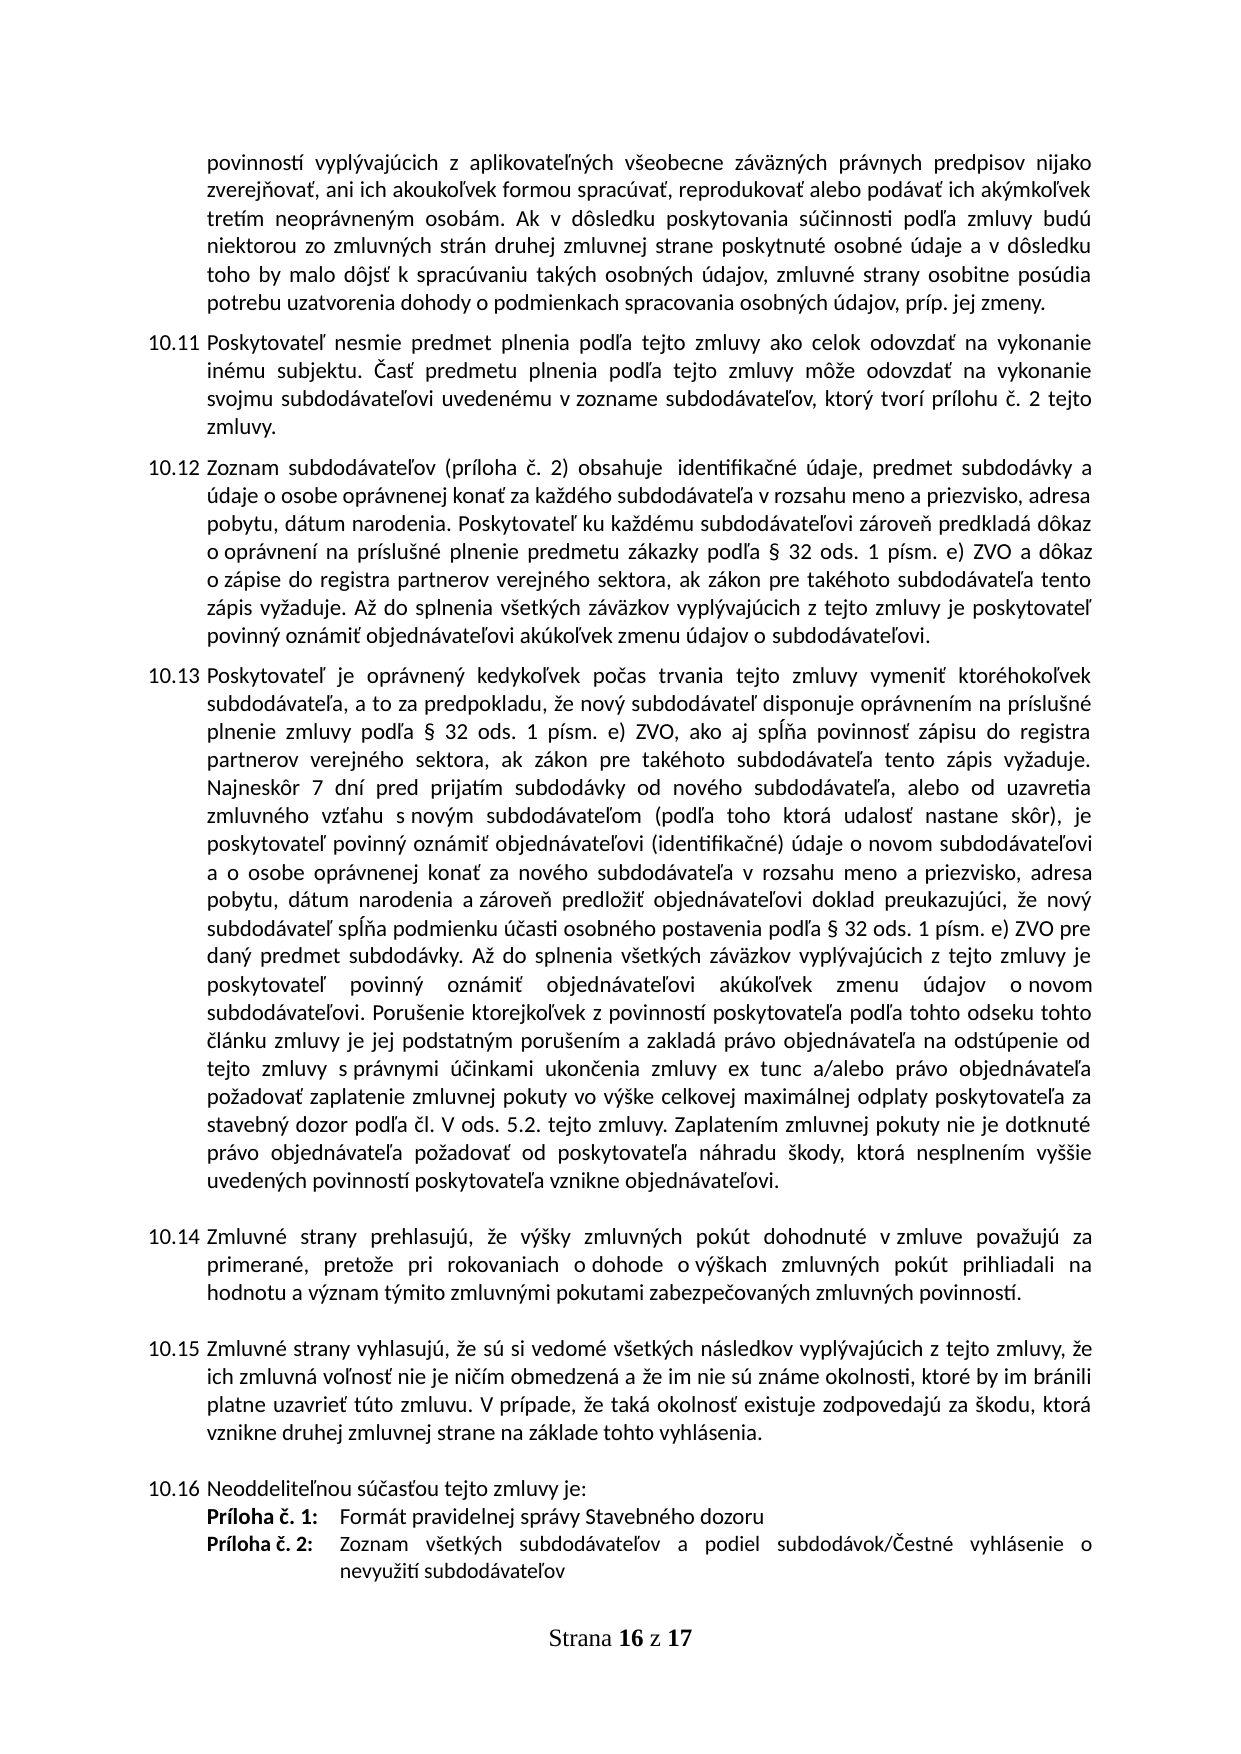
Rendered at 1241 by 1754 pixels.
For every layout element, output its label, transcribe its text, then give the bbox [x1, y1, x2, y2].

list Zoznam subdodávateľov (príloha č. 2) obsahuje identifikačné údaje, predmet subdodávky a údaje o osobe oprávnenej konať za každého subdodávateľa v rozsahu meno a priezvisko, adresa pobytu, dátum narodenia. Poskytovateľ ku každému subdodávateľovi zároveň predkladá dôkaz o oprávnení na príslušné plnenie predmetu zákazky podľa § 32 ods. 1 písm. e) ZVO a dôkaz o zápise do registra partnerov verejného sektora, ak zákon pre takéhoto subdodávateľa tento zápis vyžaduje. Až do splnenia všetkých záväzkov vyplývajúcich z tejto zmluvy je poskytovateľ povinný oznámiť objednávateľovi akúkoľvek zmenu údajov o subdodávateľovi. [148, 453, 1093, 649]
text Príloha č. 2: Zoznam všetkých subdodávateľov a podiel subdodávok/Čestné vyhlásenie o nevyužití subdodávateľov [207, 1530, 1093, 1583]
list Zmluvné strany prehlasujú, že výšky zmluvných pokút dohodnuté v zmluve považujú za primerané, pretože pri rokovaniach o dohode o výškach zmluvných pokút prihliadali na hodnotu a význam týmito zmluvnými pokutami zabezpečovaných zmluvných povinností. [148, 1222, 1093, 1306]
list Zmluvné strany vyhlasujú, že sú si vedomé všetkých následkov vyplývajúcich z tejto zmluvy, že ich zmluvná voľnosť nie je ničím obmedzená a že im nie sú známe okolnosti, ktoré by im bránili platne uzavrieť túto zmluvu. V prípade, že taká okolnosť existuje zodpovedajú za škodu, ktorá vznikne druhej zmluvnej strane na základe tohto vyhlásenia. [148, 1334, 1093, 1446]
list Neoddeliteľnou súčasťou tejto zmluvy je: [148, 1474, 1093, 1502]
list Poskytovateľ je oprávnený kedykoľvek počas trvania tejto zmluvy vymeniť ktoréhokoľvek subdodávateľa, a to za predpokladu, že nový subdodávateľ disponuje oprávnením na príslušné plnenie zmluvy podľa § 32 ods. 1 písm. e) ZVO, ako aj spĺňa povinnosť zápisu do registra partnerov verejného sektora, ak zákon pre takéhoto subdodávateľa tento zápis vyžaduje. Najneskôr 7 dní pred prijatím subdodávky od nového subdodávateľa, alebo od uzavretia zmluvného vzťahu s novým subdodávateľom (podľa toho ktorá udalosť nastane skôr), je poskytovateľ povinný oznámiť objednávateľovi (identifikačné) údaje o novom subdodávateľovi a o osobe oprávnenej konať za nového subdodávateľa v rozsahu meno a priezvisko, adresa pobytu, dátum narodenia a zároveň predložiť objednávateľovi doklad preukazujúci, že nový subdodávateľ spĺňa podmienku účasti osobného postavenia podľa § 32 ods. 1 písm. e) ZVO pre daný predmet subdodávky. Až do splnenia všetkých záväzkov vyplývajúcich z tejto zmluvy je poskytovateľ povinný oznámiť objednávateľovi akúkoľvek zmenu údajov o novom subdodávateľovi. Porušenie ktorejkoľvek z povinností poskytovateľa podľa tohto odseku tohto článku zmluvy je jej podstatným porušením a zakladá právo objednávateľa na odstúpenie od tejto zmluvy s právnymi účinkami ukončenia zmluvy ex tunc a/alebo právo objednávateľa požadovať zaplatenie zmluvnej pokuty vo výške celkovej maximálnej odplaty poskytovateľa za stavebný dozor podľa čl. V ods. 5.2. tejto zmluvy. Zaplatením zmluvnej pokuty nie je dotknuté právo objednávateľa požadovať od poskytovateľa náhradu škody, ktorá nesplnením vyššie uvedených povinností poskytovateľa vznikne objednávateľovi. [148, 661, 1093, 1194]
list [148, 148, 1093, 316]
list Poskytovateľ nesmie predmet plnenia podľa tejto zmluvy ako celok odovzdať na vykonanie inému subjektu. Časť predmetu plnenia podľa tejto zmluvy môže odovzdať na vykonanie svojmu subdodávateľovi uvedenému v zozname subdodávateľov, ktorý tvorí prílohu č. 2 tejto zmluvy. [148, 328, 1093, 440]
text Príloha č. 1: Formát pravidelnej správy Stavebného dozoru [207, 1502, 1093, 1530]
